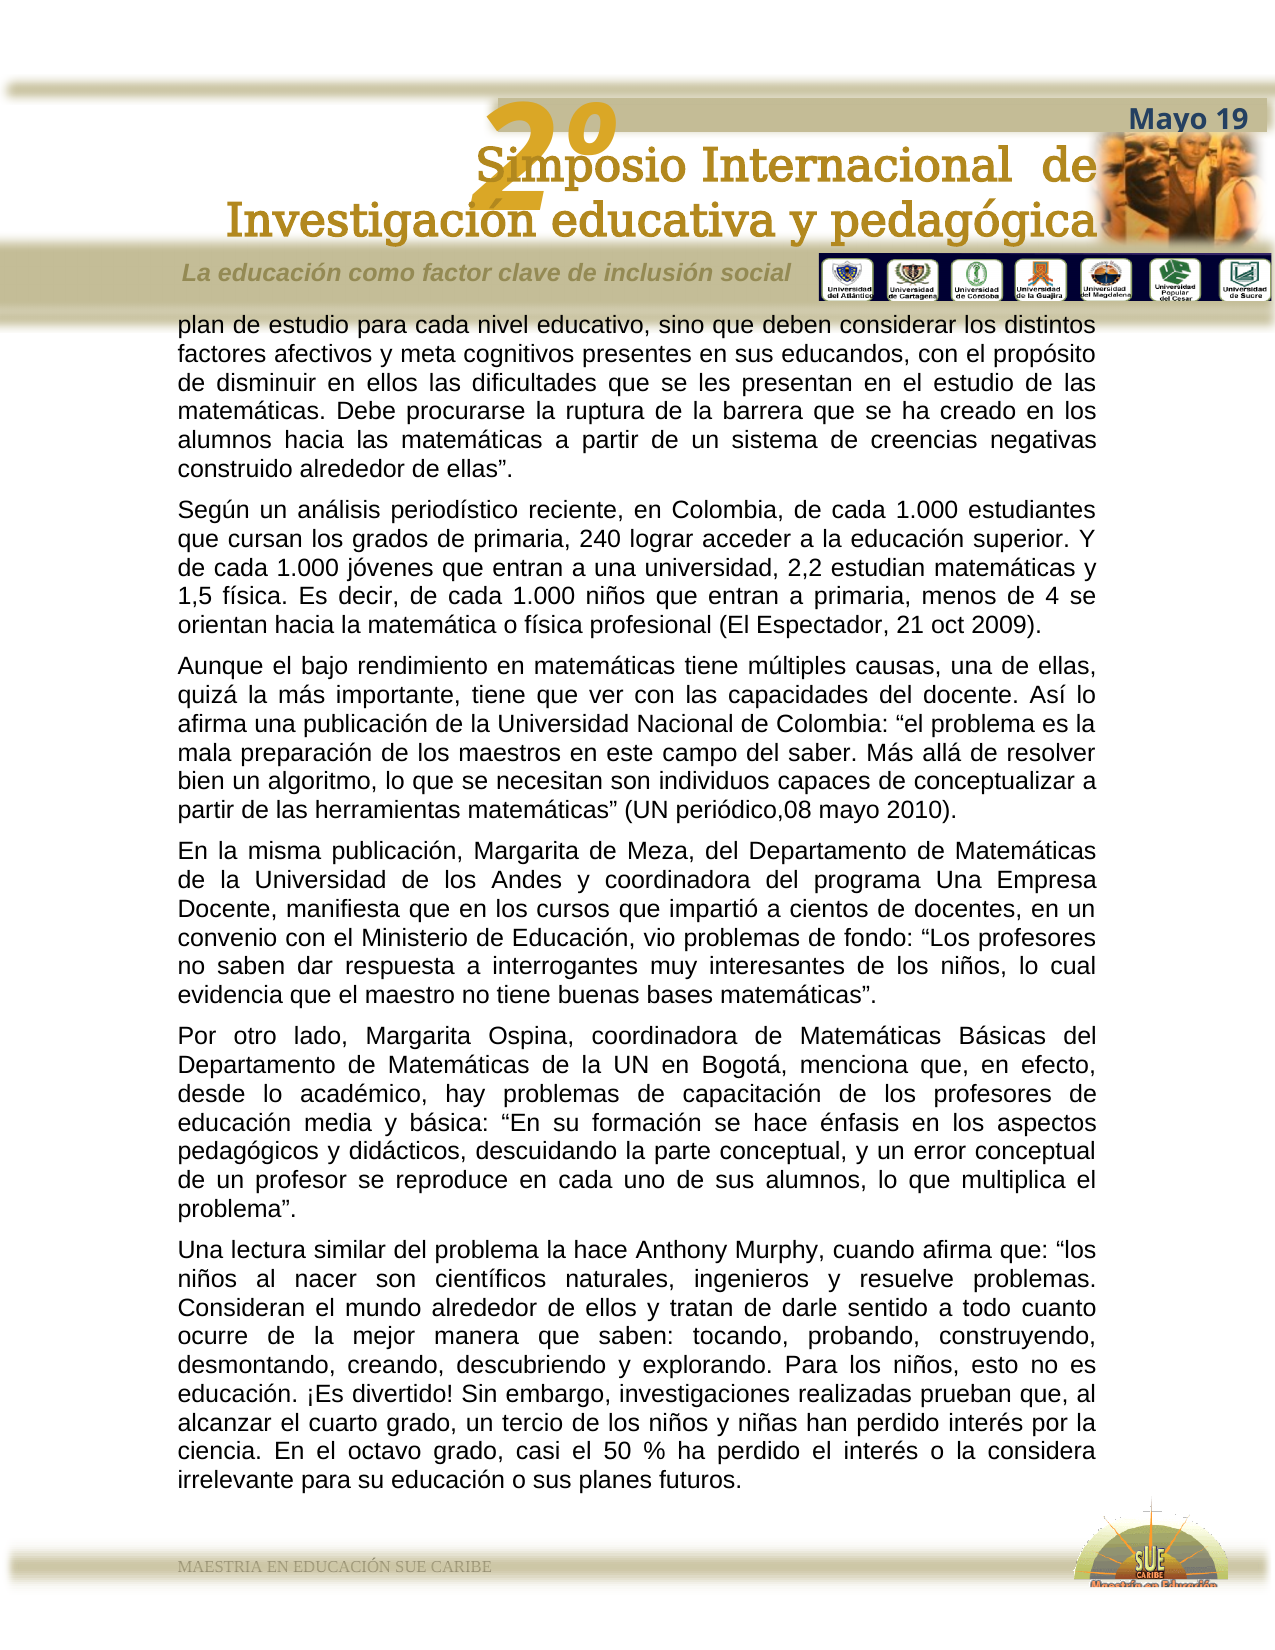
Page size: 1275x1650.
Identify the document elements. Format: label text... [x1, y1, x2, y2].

picture [1114, 143, 1239, 235]
text Por otro lado, Margarita Ospina, coordinadora de Matemáticas Básicas del Departamento de Matemáticas de la UN en Bogotá, menciona que, en efecto, desde lo académico, hay problemas de capacitación de los profesores de educación media y básica: “En su formación se hace énfasis en los aspectos pedagógicos y didácticos, descuidando la parte conceptual, y un error conceptual de un profesor se reproduce en cada uno de sus alumnos, lo que multiplica el problema”. [177, 1021, 1098, 1223]
text En la misma publicación, Margarita de Meza, del Departamento de Matemáticas de la Universidad de los Andes y coordinadora del programa Una Empresa Docente, manifiesta que en los cursos que impartió a cientos de docentes, en un convenio con el Ministerio de Educación, vio problemas de fondo: “Los profesores no saben dar respuesta a interrogantes muy interesantes de los niños, lo cual evidencia que el maestro no tiene buenas bases matemáticas”. [177, 836, 1098, 1009]
text Aunque el bajo rendimiento en matemáticas tiene múltiples causas, una de ellas, quizá la más importante, tiene que ver con las capacidades del docente. Así lo afirma una publicación de la Universidad Nacional de Colombia: “el problema es la mala preparación de los maestros en este campo del saber. Más allá de resolver bien un algoritmo, lo que se necesitan son individuos capaces de conceptualizar a partir de las herramientas matemáticas” (UN periódico,08 mayo 2010). [177, 651, 1098, 824]
text Una lectura similar del problema la hace Anthony Murphy, cuando afirma que: “los niños al nacer son científicos naturales, ingenieros y resuelve problemas. Consideran el mundo alrededor de ellos y tratan de darle sentido a todo cuanto ocurre de la mejor manera que saben: tocando, probando, construyendo, desmontando, creando, descubriendo y explorando. Para los niños, esto no es educación. ¡Es divertido! Sin embargo, investigaciones realizadas prueban que, al alcanzar el cuarto grado, un tercio de los niños y niñas han perdido interés por la ciencia. En el octavo grado, casi el 50 % ha perdido el interés o la considera irrelevante para su educación o sus planes futuros. [177, 1235, 1098, 1494]
picture [0, 1495, 1271, 1596]
picture [818, 253, 1271, 301]
text Según un análisis periodístico reciente, en Colombia, de cada 1.000 estudiantes que cursan los grados de primaria, 240 lograr acceder a la educación superior. Y de cada 1.000 jóvenes que entran a una universidad, 2,2 estudian matemáticas y 1,5 física. Es decir, de cada 1.000 niños que entran a primaria, menos de 4 se orientan hacia la matemática o física profesional (El Espectador, 21 oct 2009). [177, 495, 1098, 639]
